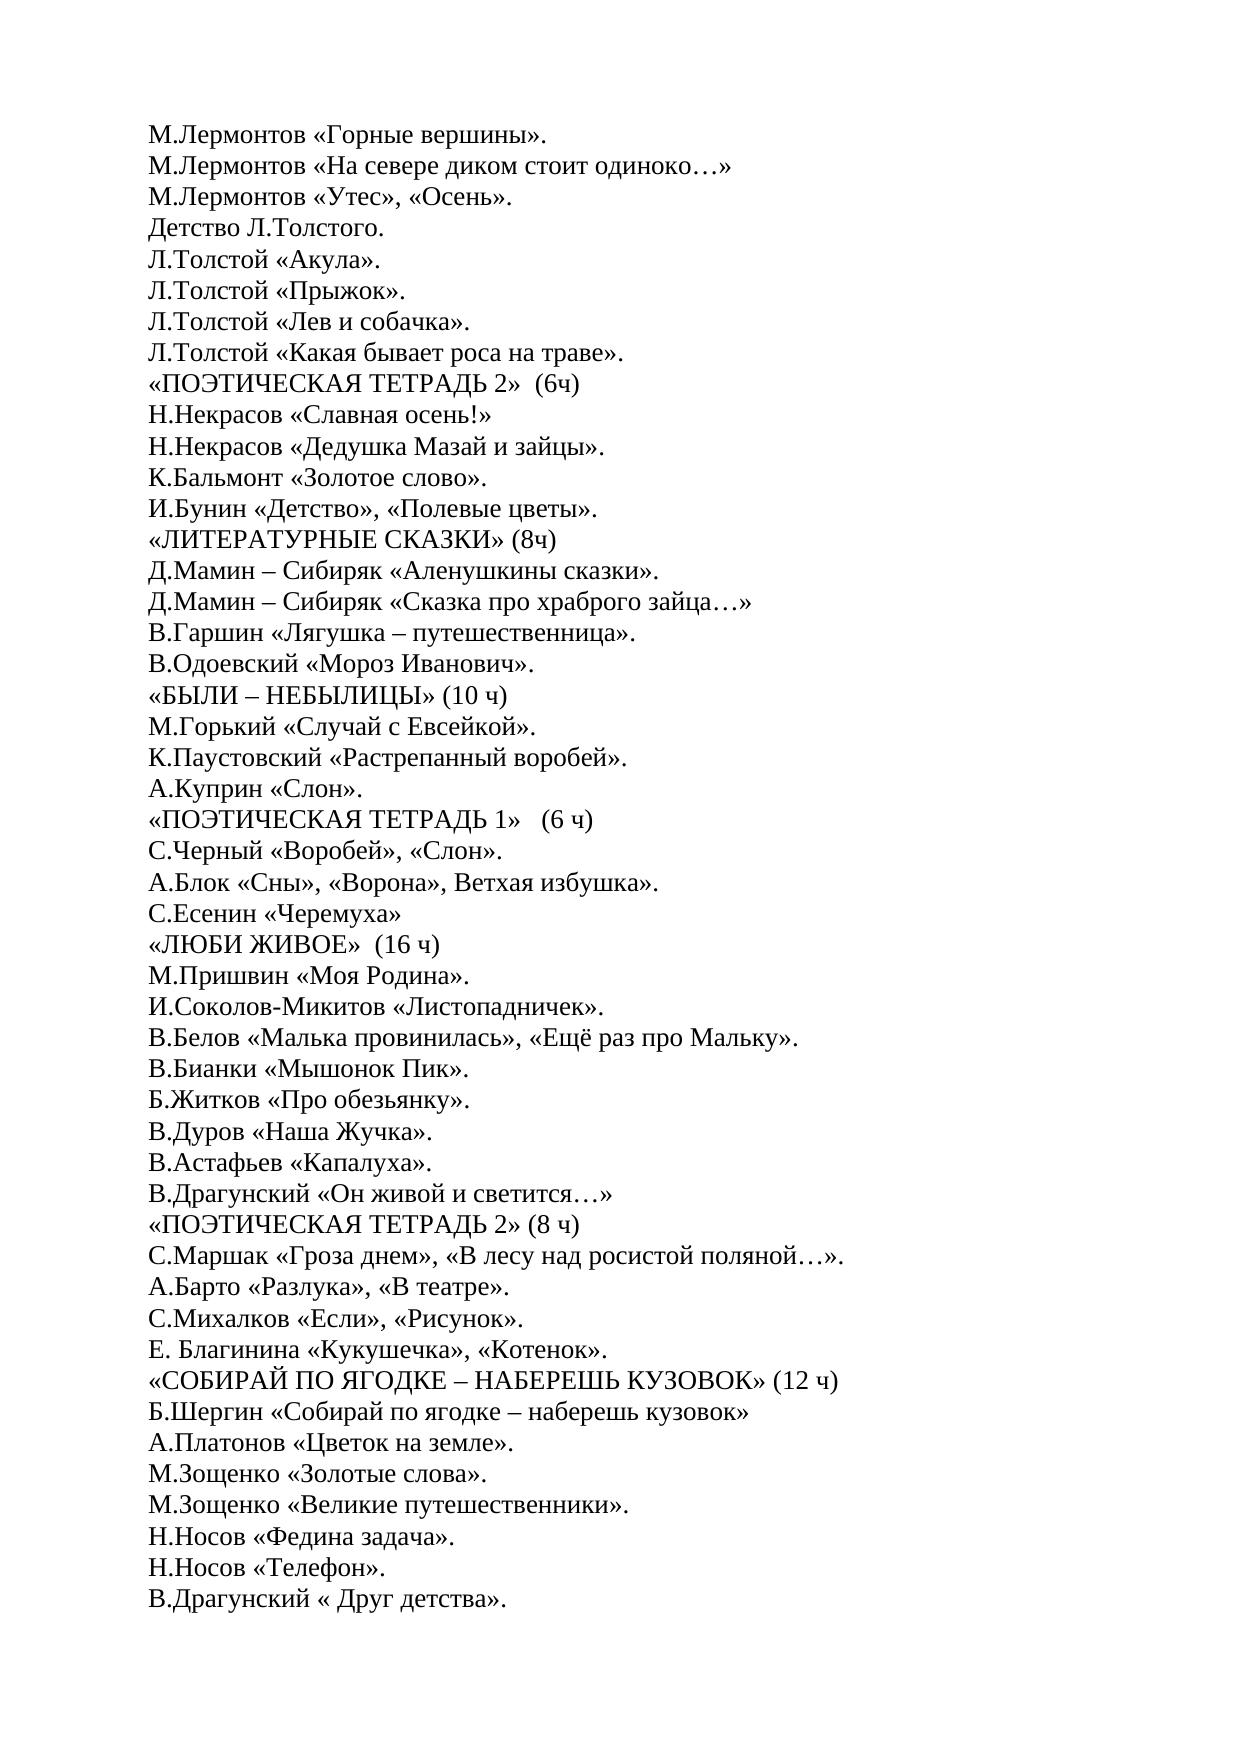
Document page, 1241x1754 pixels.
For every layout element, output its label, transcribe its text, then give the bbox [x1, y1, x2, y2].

text И.Соколов-Микитов «Листопадничек». [133, 990, 1137, 1021]
text С.Черный «Воробей», «Слон». [133, 834, 1137, 866]
text Д.Мамин – Сибиряк «Сказка про храброго зайца…» [133, 585, 1137, 616]
text Б.Шергин «Собирай по ягодке – наберешь кузовок» [133, 1395, 1137, 1426]
text Л.Толстой «Лев и собачка». [133, 305, 1137, 336]
text В.Астафьев «Капалуха». [133, 1146, 1137, 1177]
text «СОБИРАЙ ПО ЯГОДКЕ – НАБЕРЕШЬ КУЗОВОК» (12 ч) [133, 1364, 1137, 1395]
text «ЛЮБИ ЖИВОЕ» (16 ч) [133, 928, 1137, 959]
text В.Белов «Малька провинилась», «Ещё раз про Мальку». [133, 1021, 1137, 1052]
text И.Бунин «Детство», «Полевые цветы». [133, 492, 1137, 523]
text А.Куприн «Слон». [133, 772, 1137, 803]
text А.Барто «Разлука», «В театре». [133, 1271, 1137, 1302]
text В.Драгунский «Он живой и светится…» [133, 1177, 1137, 1208]
text В.Драгунский « Друг детства». [133, 1582, 1137, 1613]
text В.Гаршин «Лягушка – путешественница». [133, 616, 1137, 648]
text А.Блок «Сны», «Ворона», Ветхая избушка». [133, 866, 1137, 897]
text М.Горький «Случай с Евсейкой». [133, 710, 1137, 741]
text Н.Носов «Федина задача». [133, 1520, 1137, 1551]
text Д.Мамин – Сибиряк «Аленушкины сказки». [133, 554, 1137, 585]
text Л.Толстой «Прыжок». [133, 274, 1137, 305]
text В.Бианки «Мышонок Пик». [133, 1052, 1137, 1084]
text В.Дуров «Наша Жучка». [133, 1115, 1137, 1146]
text «ПОЭТИЧЕСКАЯ ТЕТРАДЬ 1» (6 ч) [133, 803, 1137, 834]
text М.Зощенко «Великие путешественники». [133, 1488, 1137, 1520]
text Н.Некрасов «Славная осень!» [133, 398, 1137, 429]
text Б.Житков «Про обезьянку». [133, 1084, 1137, 1115]
text В.Одоевский «Мороз Иванович». [133, 648, 1137, 679]
text Детство Л.Толстого. [133, 212, 1137, 243]
text М.Лермонтов «Горные вершины». [133, 118, 1137, 149]
text Е. Благинина «Кукушечка», «Котенок». [133, 1333, 1137, 1364]
text М.Пришвин «Моя Родина». [133, 959, 1137, 990]
text К.Паустовский «Растрепанный воробей». [133, 741, 1137, 772]
text М.Зощенко «Золотые слова». [133, 1457, 1137, 1488]
text Л.Толстой «Какая бывает роса на траве». [133, 336, 1137, 367]
text «ПОЭТИЧЕСКАЯ ТЕТРАДЬ 2» (8 ч) [133, 1208, 1137, 1239]
text «ЛИТЕРАТУРНЫЕ СКАЗКИ» (8ч) [133, 523, 1137, 554]
text К.Бальмонт «Золотое слово». [133, 461, 1137, 492]
text Л.Толстой «Акула». [133, 243, 1137, 274]
text А.Платонов «Цветок на земле». [133, 1426, 1137, 1457]
text «БЫЛИ – НЕБЫЛИЦЫ» (10 ч) [133, 679, 1137, 710]
text Н.Носов «Телефон». [133, 1551, 1137, 1582]
text С.Маршак «Гроза днем», «В лесу над росистой поляной…». [133, 1239, 1137, 1271]
text Н.Некрасов «Дедушка Мазай и зайцы». [133, 429, 1137, 461]
text С.Михалков «Если», «Рисунок». [133, 1302, 1137, 1333]
text «ПОЭТИЧЕСКАЯ ТЕТРАДЬ 2» (6ч) [133, 367, 1137, 398]
text С.Есенин «Черемуха» [133, 897, 1137, 928]
text М.Лермонтов «Утес», «Осень». [133, 180, 1137, 212]
text М.Лермонтов «На севере диком стоит одиноко…» [133, 149, 1137, 180]
